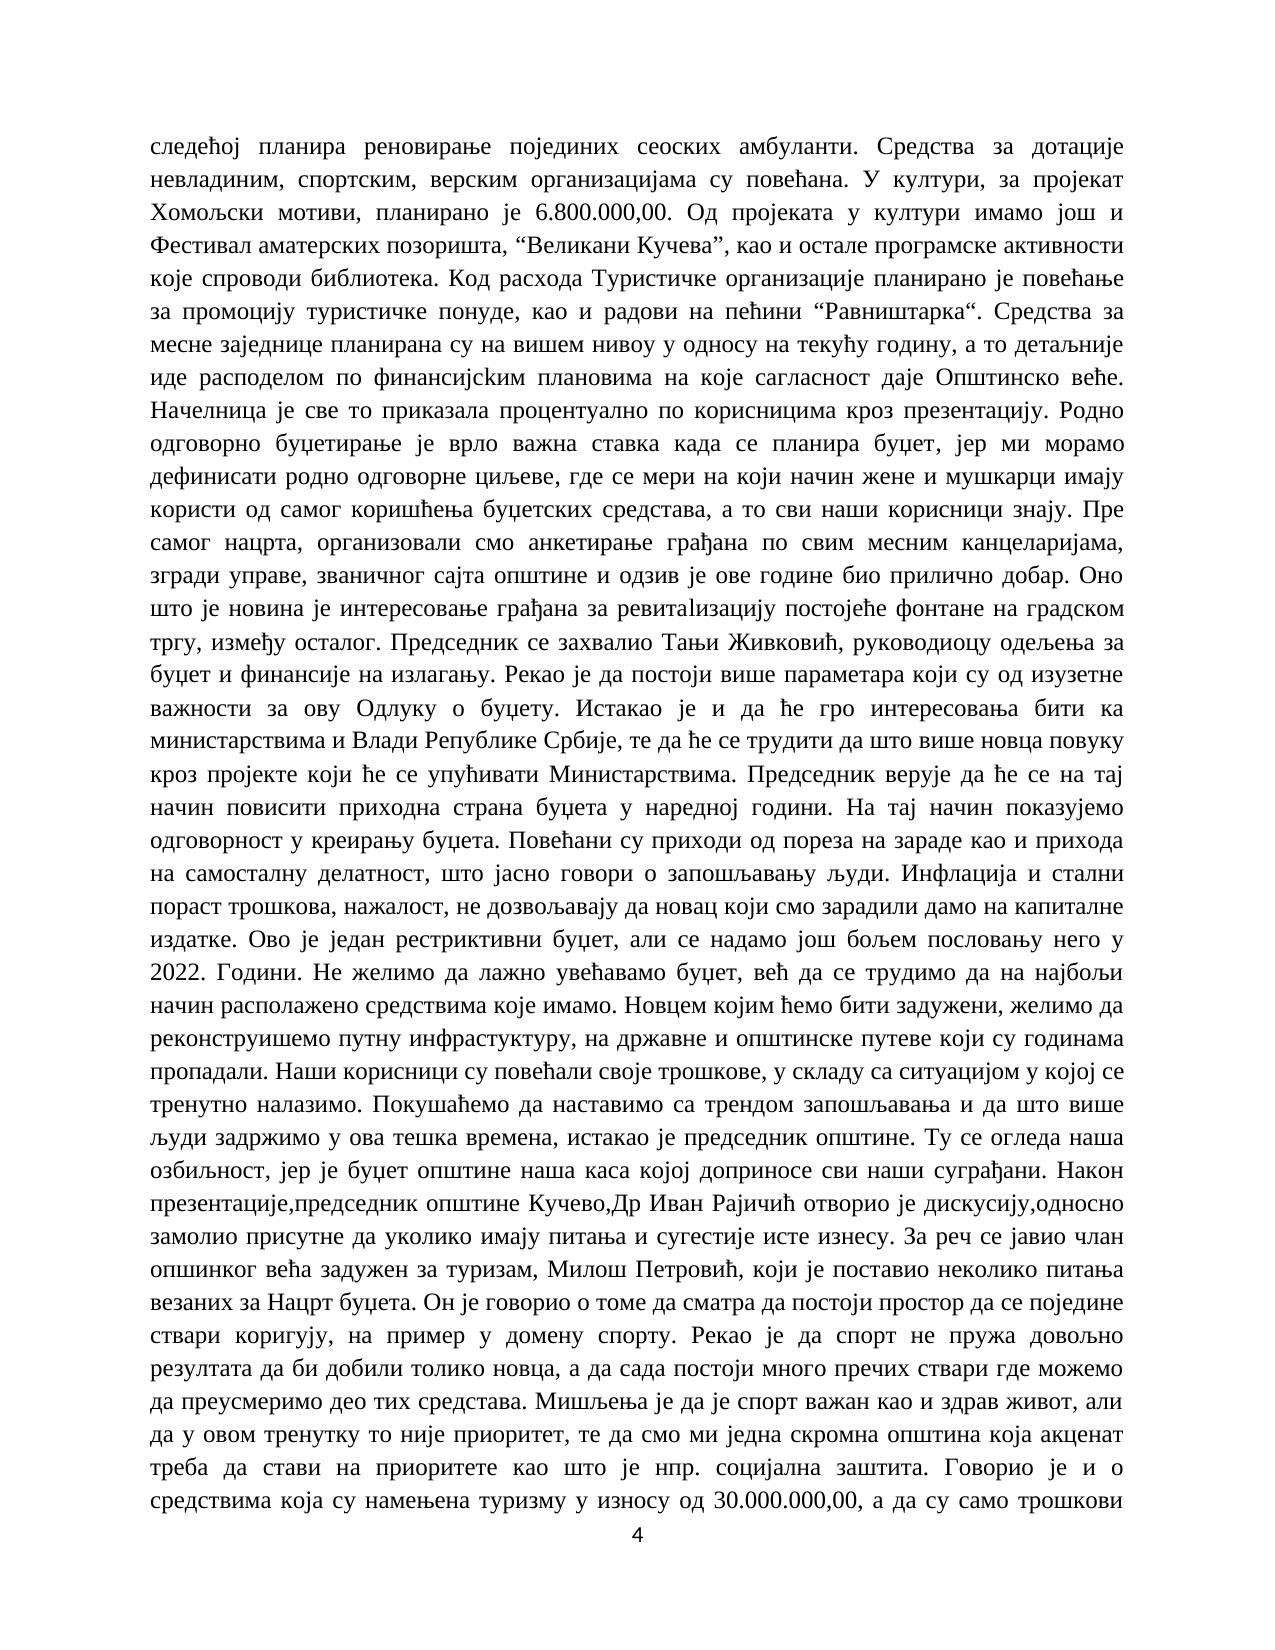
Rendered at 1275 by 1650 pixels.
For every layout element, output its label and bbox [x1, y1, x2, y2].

text [150, 131, 1125, 1514]
